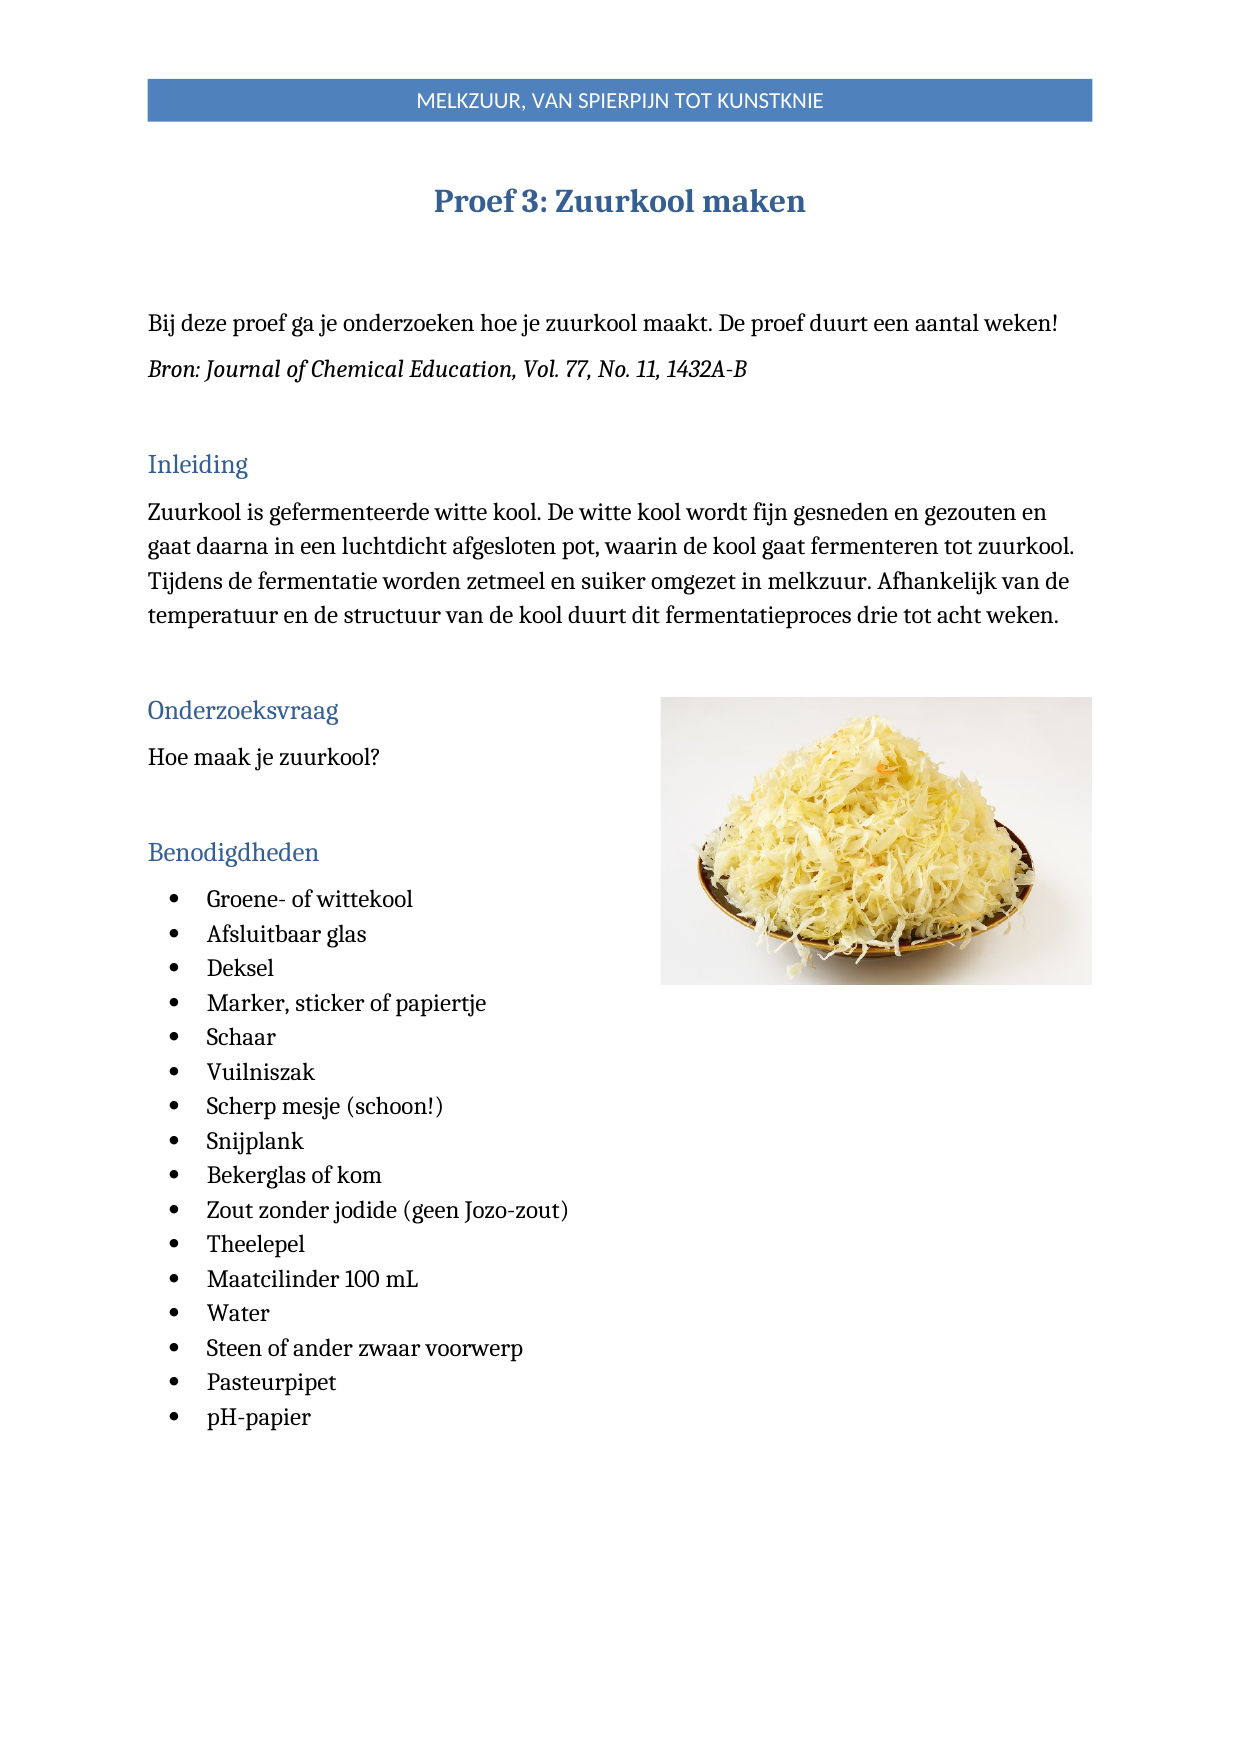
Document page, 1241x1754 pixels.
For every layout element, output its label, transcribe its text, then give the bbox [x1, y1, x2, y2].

list Maatcilinder 100 mL [169, 1265, 1093, 1293]
subtitle Onderzoeksvraag [148, 695, 1093, 726]
text Bron: Journal of Chemical Education, Vol. 77, No. 11, 1432A-B [148, 355, 1093, 384]
list Snijplank [169, 1127, 1093, 1156]
list Water [169, 1299, 1093, 1328]
list Afsluitbaar glas [169, 920, 660, 949]
list Pasteurpipet [169, 1368, 1093, 1397]
list Deksel [169, 954, 660, 983]
subtitle Inleiding [148, 449, 1093, 481]
picture [660, 697, 1092, 985]
list Scherp mesje (schoon!) [169, 1092, 1093, 1121]
text Zuurkool is gefermenteerde witte kool. De witte kool wordt fijn gesneden en gezouten en gaat daarna in een luchtdicht afgesloten pot, waarin de kool gaat fermenteren tot zuurkool. Tijdens de fermentatie worden zetmeel en suiker omgezet in melkzuur. Afhankelijk van de temperatuur en de structuur van de kool duurt dit fermentatieproces drie tot acht weken. [148, 498, 1093, 630]
list Marker, sticker of papiertje [169, 989, 1093, 1018]
text Bij deze proef ga je onderzoeken hoe je zuurkool maakt. De proef duurt een aantal weken! [148, 308, 1093, 337]
list pH-papier [169, 1403, 1093, 1431]
list Schaar [169, 1023, 1093, 1052]
subtitle Benodigdheden [148, 837, 660, 868]
list Steen of ander zwaar voorwerp [169, 1334, 1093, 1362]
text Hoe maak je zuurkool? [148, 743, 660, 772]
list Groene- of wittekool [169, 885, 660, 914]
list Theelepel [169, 1230, 1093, 1259]
list Bekerglas of kom [169, 1161, 1093, 1190]
list Zout zonder jodide (geen Jozo-zout) [169, 1196, 1093, 1224]
list Vuilniszak [169, 1058, 1093, 1087]
